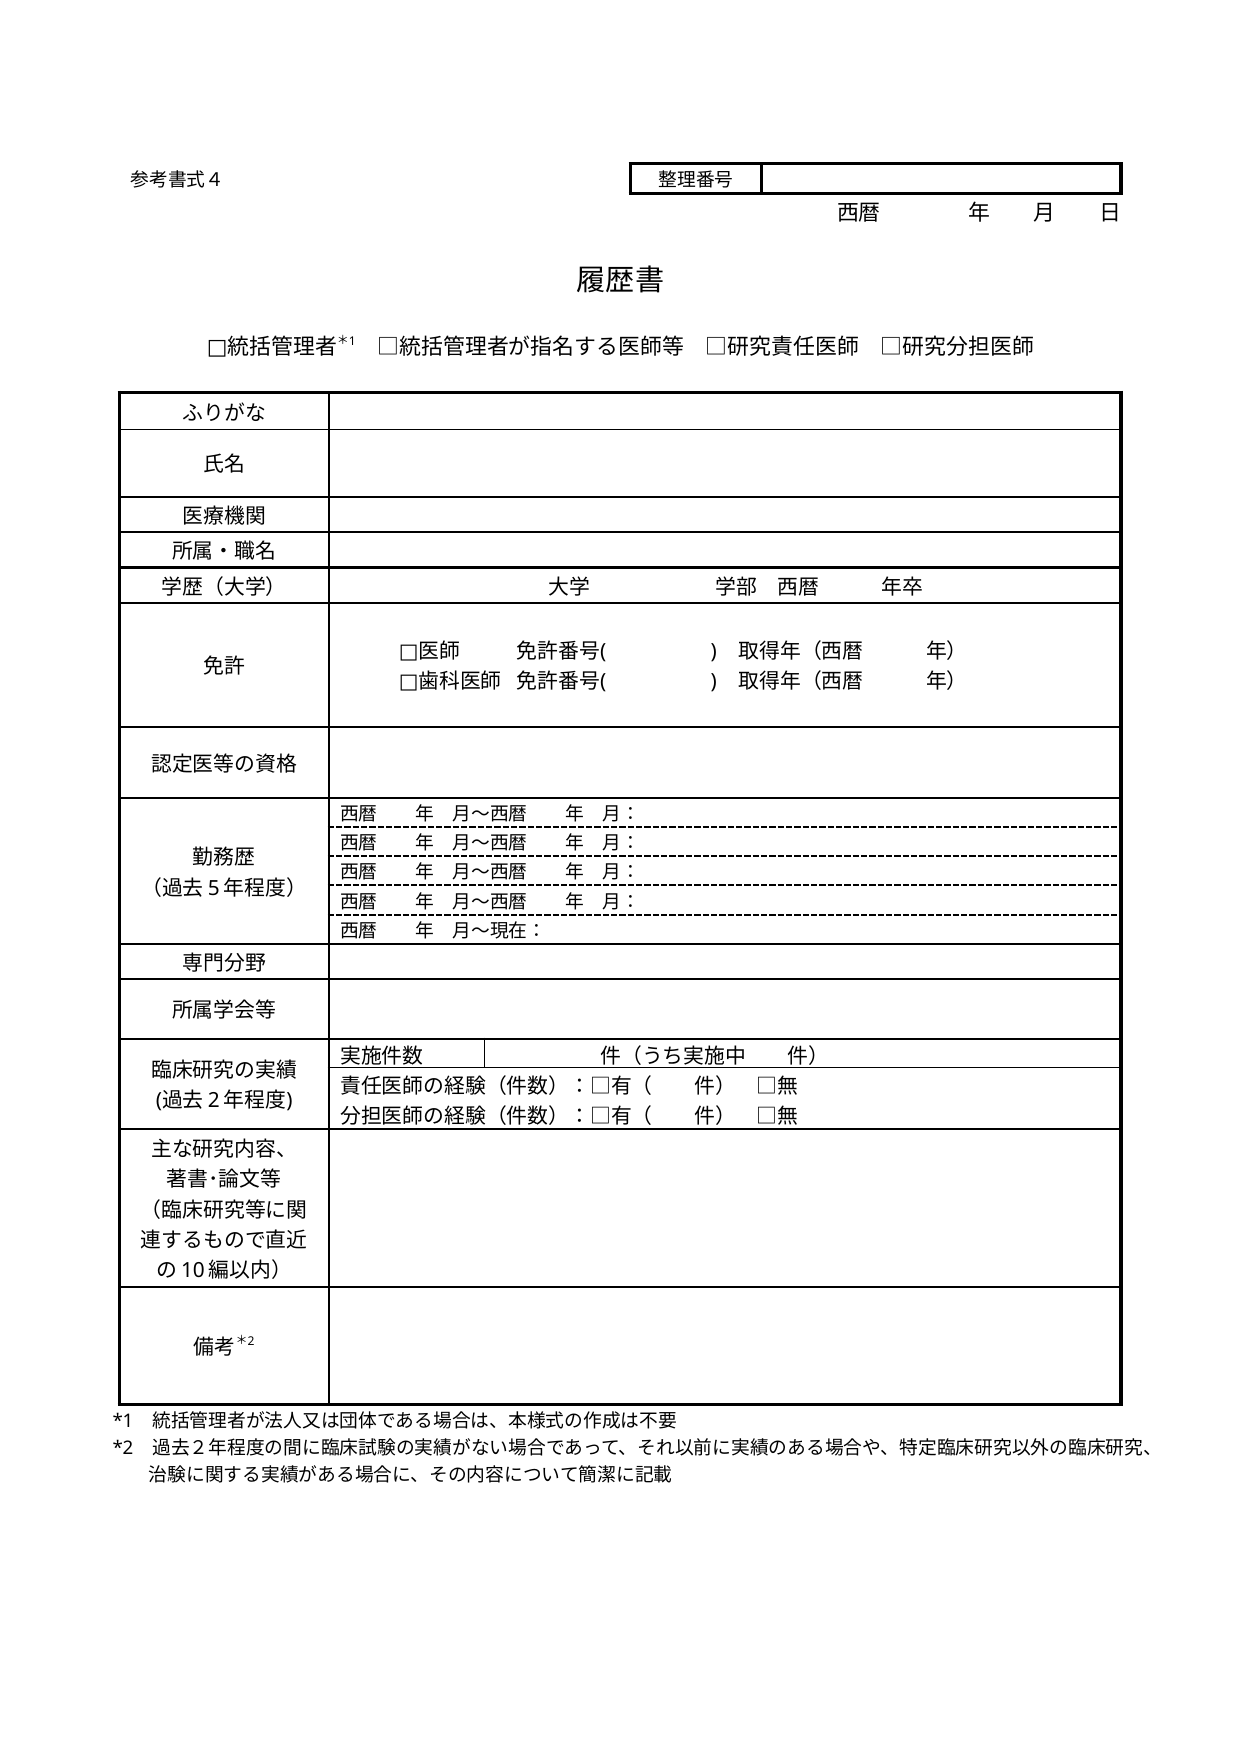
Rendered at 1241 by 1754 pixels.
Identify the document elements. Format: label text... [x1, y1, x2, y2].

table_cell [330, 533, 1119, 566]
table_cell 所属学会等 [121, 980, 328, 1037]
table_cell 専門分野 [121, 945, 328, 978]
table_cell 主な研究内容、 著書･論文等 （臨床研究等に関連するもので直近の10編以内） [121, 1130, 328, 1286]
table_header [763, 165, 1119, 192]
table_cell [330, 1288, 1119, 1403]
table_cell [330, 498, 1119, 531]
table_header [330, 394, 1119, 429]
text 西暦 年 月 日 [119, 195, 1121, 227]
text *2 過去２年程度の間に臨床試験の実績がない場合であって、それ以前に実績のある場合や、特定臨床研究以外の臨床研究、治験に関する実績がある場合に、その内容について簡潔に記載 [112, 1433, 1167, 1487]
table_header 整理番号 [632, 165, 760, 192]
text 履歴書 [119, 257, 1121, 299]
table_header 参考書式４ [119, 162, 629, 192]
table_cell □医師 免許番号( ) 取得年（西暦 年） □歯科医師 免許番号( ) 取得年（西暦 年） [330, 604, 1119, 726]
table_cell 実施件数 [330, 1040, 484, 1067]
table_cell 認定医等の資格 [121, 728, 328, 797]
table_cell 臨床研究の実績 (過去2年程度) [121, 1040, 328, 1128]
table_cell 医療機関 [121, 498, 328, 531]
table_cell 件（うち実施中 件） [485, 1040, 1119, 1067]
text □統括管理者＊1 □統括管理者が指名する医師等 □研究責任医師 □研究分担医師 [119, 329, 1121, 361]
table_cell 免許 [121, 604, 328, 726]
table_cell 西暦 年 月～現在： [330, 914, 1119, 943]
table_cell [330, 1130, 1119, 1286]
table_cell 勤務歴 （過去5年程度） [121, 799, 328, 943]
table_cell [330, 945, 1119, 978]
table_header ふりがな [121, 394, 328, 429]
table_cell 西暦 年 月～西暦 年 月： [330, 826, 1119, 855]
table_cell 責任医師の経験（件数）：□有（ 件） □無 分担医師の経験（件数）：□有（ 件） □無 [330, 1068, 1119, 1128]
table_cell 備考＊2 [121, 1288, 328, 1403]
table_cell 所属・職名 [121, 533, 328, 566]
table_cell [330, 430, 1119, 496]
table_cell 大学 学部 西暦 年卒 [330, 569, 1119, 602]
table_cell 氏名 [121, 430, 328, 496]
table_cell [330, 980, 1119, 1037]
text *1 統括管理者が法人又は団体である場合は、本様式の作成は不要 [112, 1406, 1167, 1433]
table_cell 西暦 年 月～西暦 年 月： [330, 884, 1119, 914]
table_cell 学歴（大学） [121, 569, 328, 602]
table_cell [330, 728, 1119, 797]
table_cell 西暦 年 月～西暦 年 月： [330, 855, 1119, 884]
table_cell 西暦 年 月～西暦 年 月： [330, 799, 1119, 826]
